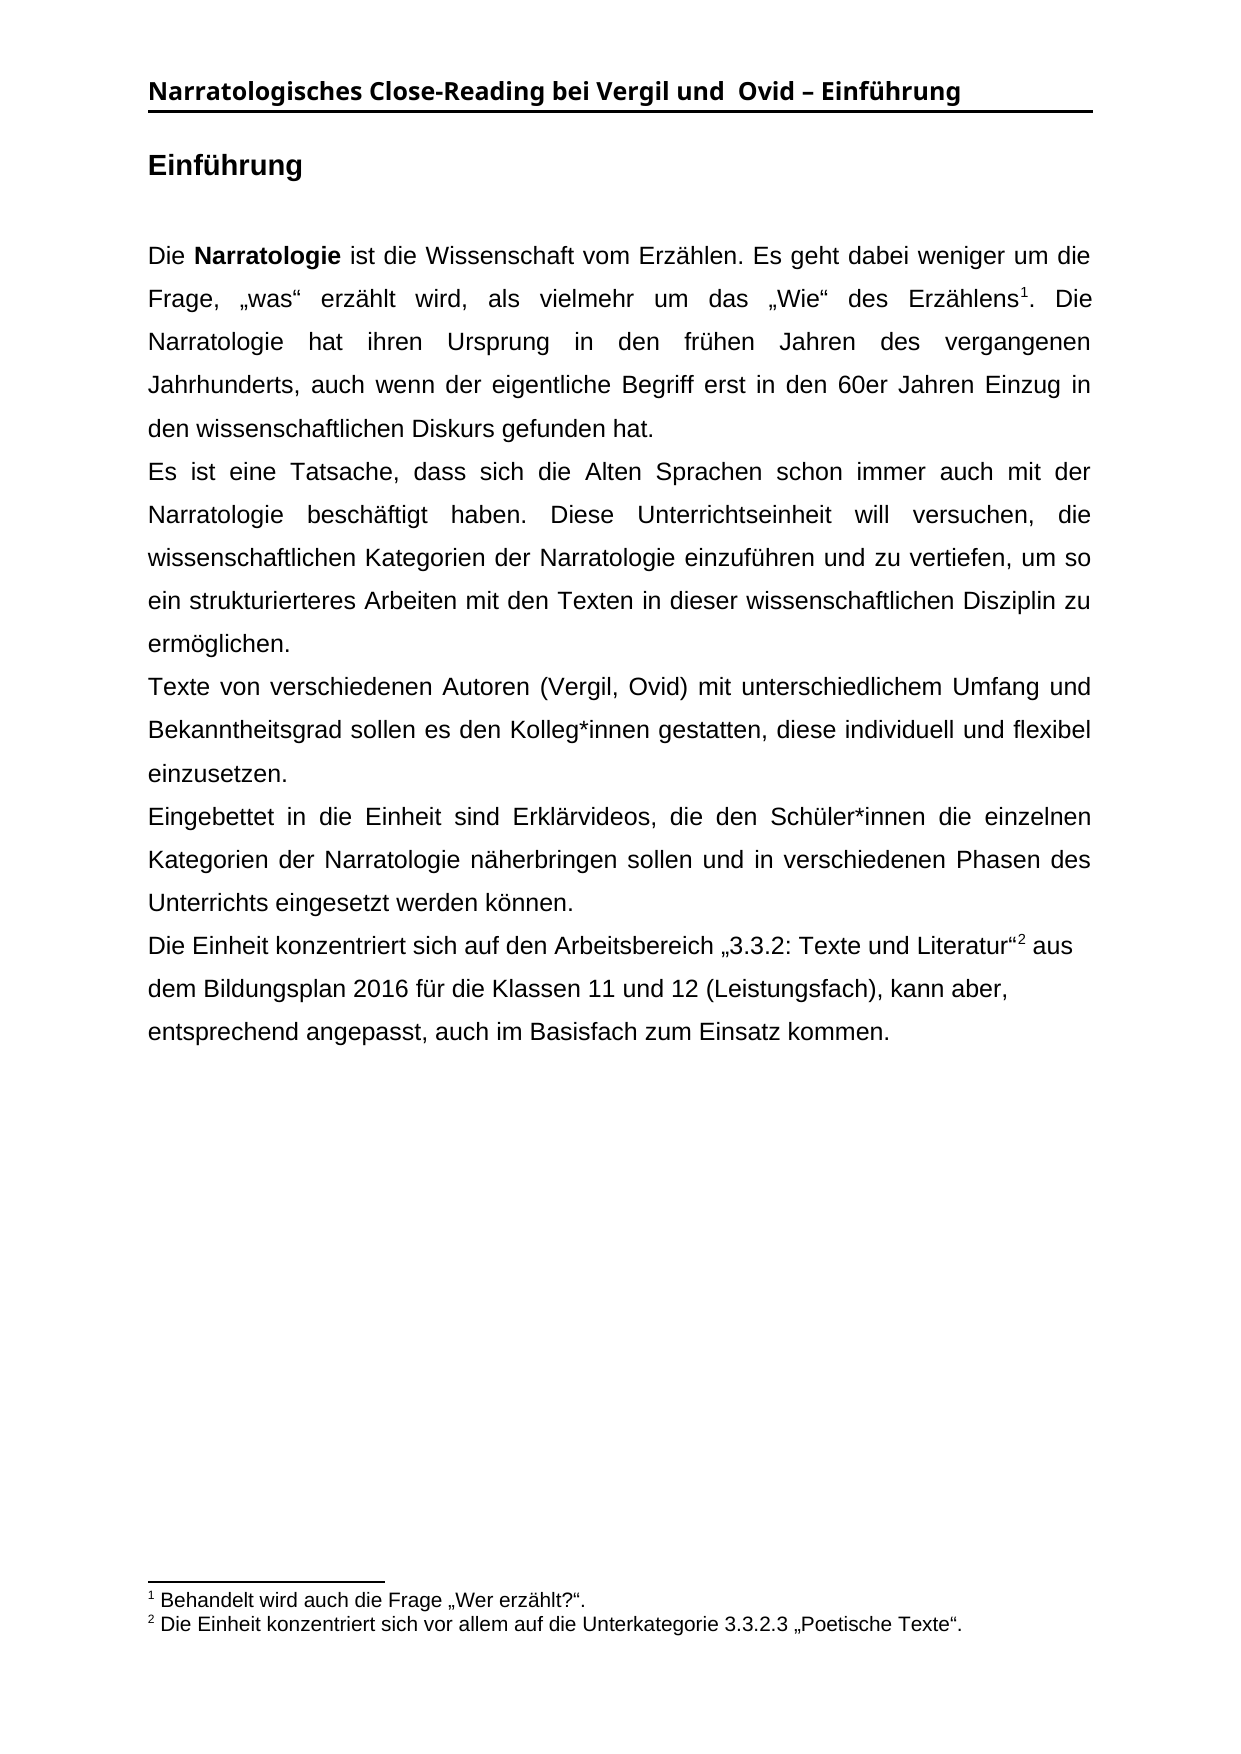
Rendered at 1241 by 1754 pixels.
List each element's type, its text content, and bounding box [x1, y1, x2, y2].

text Texte von verschiedenen Autoren (Vergil, Ovid) mit unterschiedlichem Umfang und Bekanntheitsgrad sollen es den Kolleg*innen gestatten, diese individuell und flexibel einzusetzen. [148, 672, 1093, 787]
text Die Einheit konzentriert sich auf den Arbeitsbereich „3.3.2: Texte und Literatur“ aus dem Bildungsplan 2016 für die Klassen 11 und 12 (Leistungsfach), kann aber, entsprechend angepasst, auch im Basisfach zum Einsatz kommen. [148, 931, 1093, 1046]
text Einführung [148, 148, 1093, 181]
text Es ist eine Tatsache, dass sich die Alten Sprachen schon immer auch mit der Narratologie beschäftigt haben. Diese Unterrichtseinheit will versuchen, die wissenschaftlichen Kategorien der Narratologie einzuführen und zu vertiefen, um so ein strukturierteres Arbeiten mit den Texten in dieser wissenschaftlichen Disziplin zu ermöglichen. [148, 457, 1093, 658]
text Die Narratologie ist die Wissenschaft vom Erzählen. Es geht dabei weniger um die Frage, „was“ erzählt wird, als vielmehr um das „Wie“ des Erzählens. Die Narratologie hat ihren Ursprung in den frühen Jahren des vergangenen Jahrhunderts, auch wenn der eigentliche Begriff erst in den 60er Jahren Einzug in den wissenschaftlichen Diskurs gefunden hat. [148, 241, 1093, 442]
text Eingebettet in die Einheit sind Erklärvideos, die den Schüler*innen die einzelnen Kategorien der Narratologie näherbringen sollen und in verschiedenen Phasen des Unterrichts eingesetzt werden können. [148, 802, 1093, 917]
